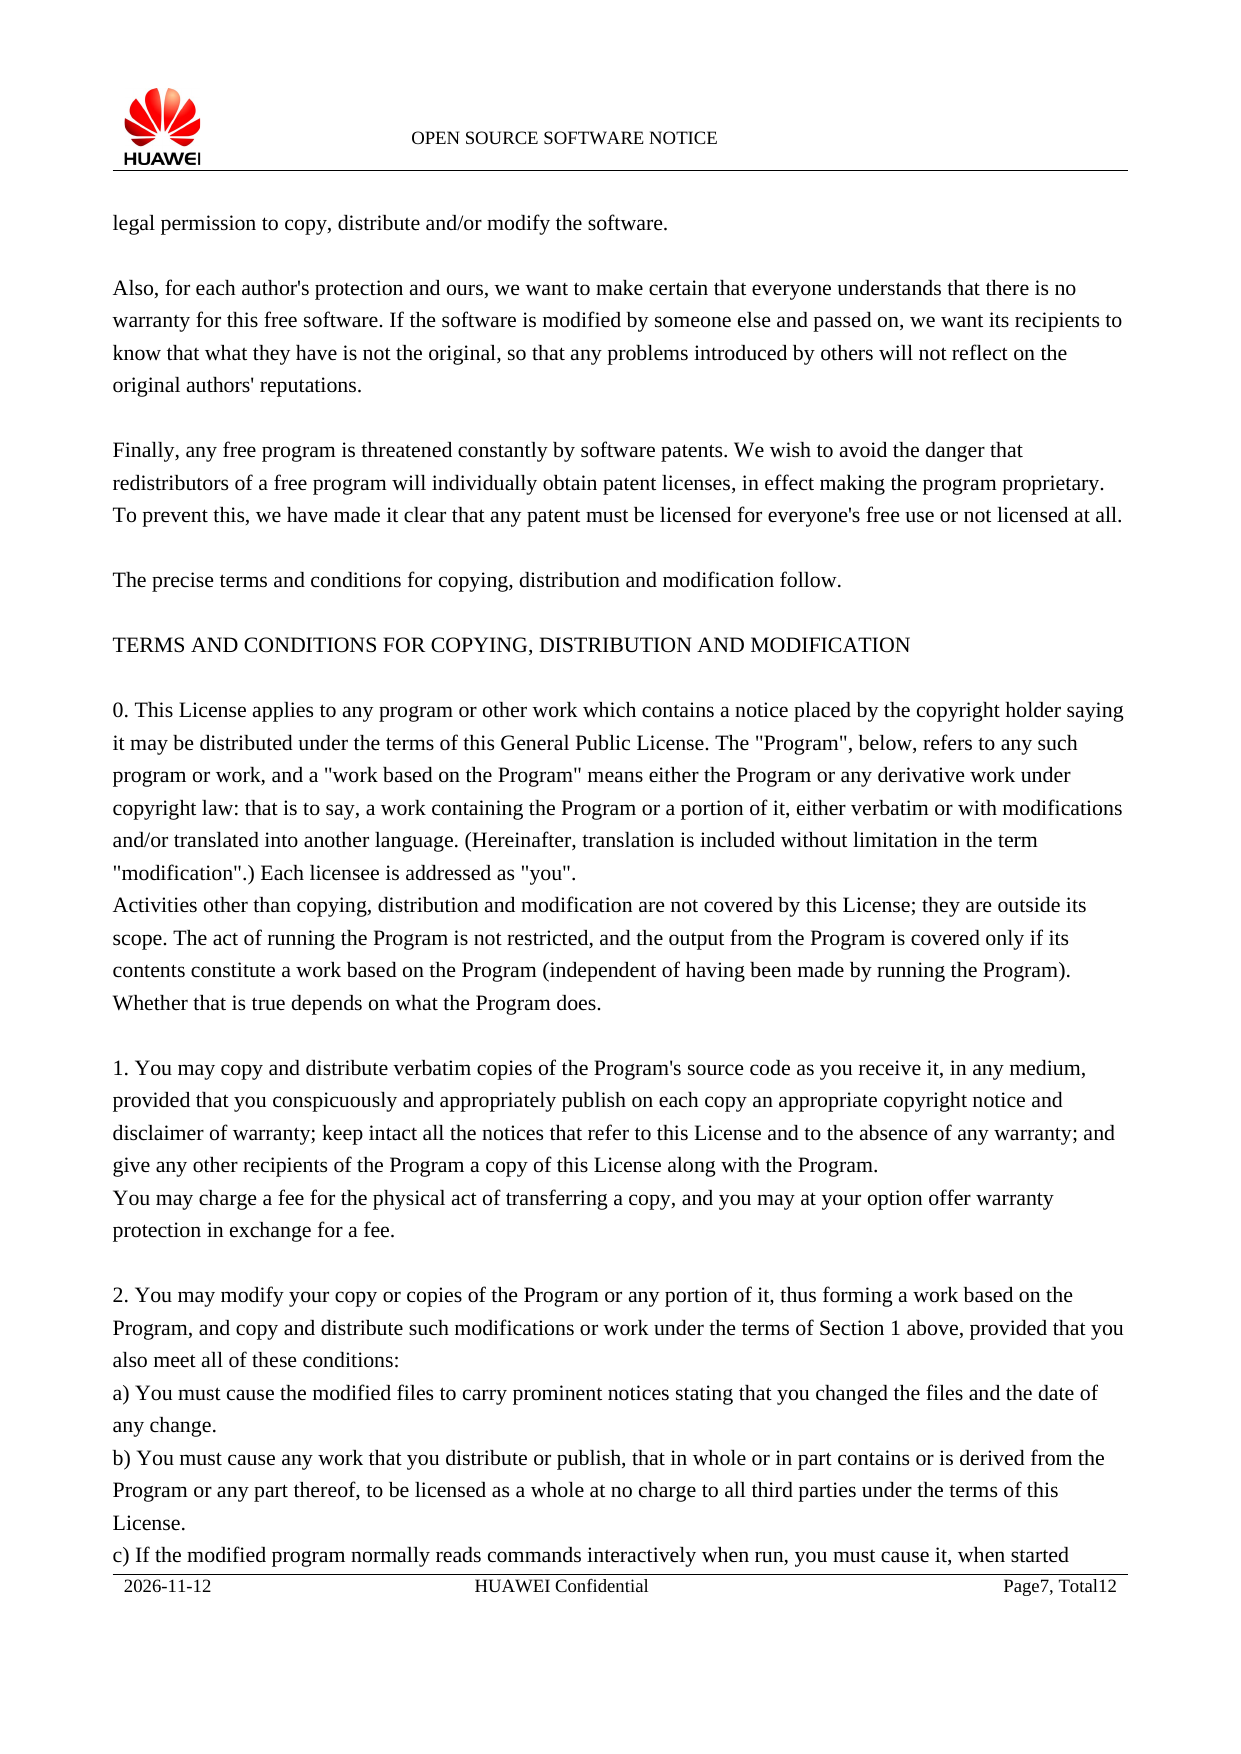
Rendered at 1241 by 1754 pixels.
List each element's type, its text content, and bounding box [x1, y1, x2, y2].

picture [124, 88, 201, 165]
